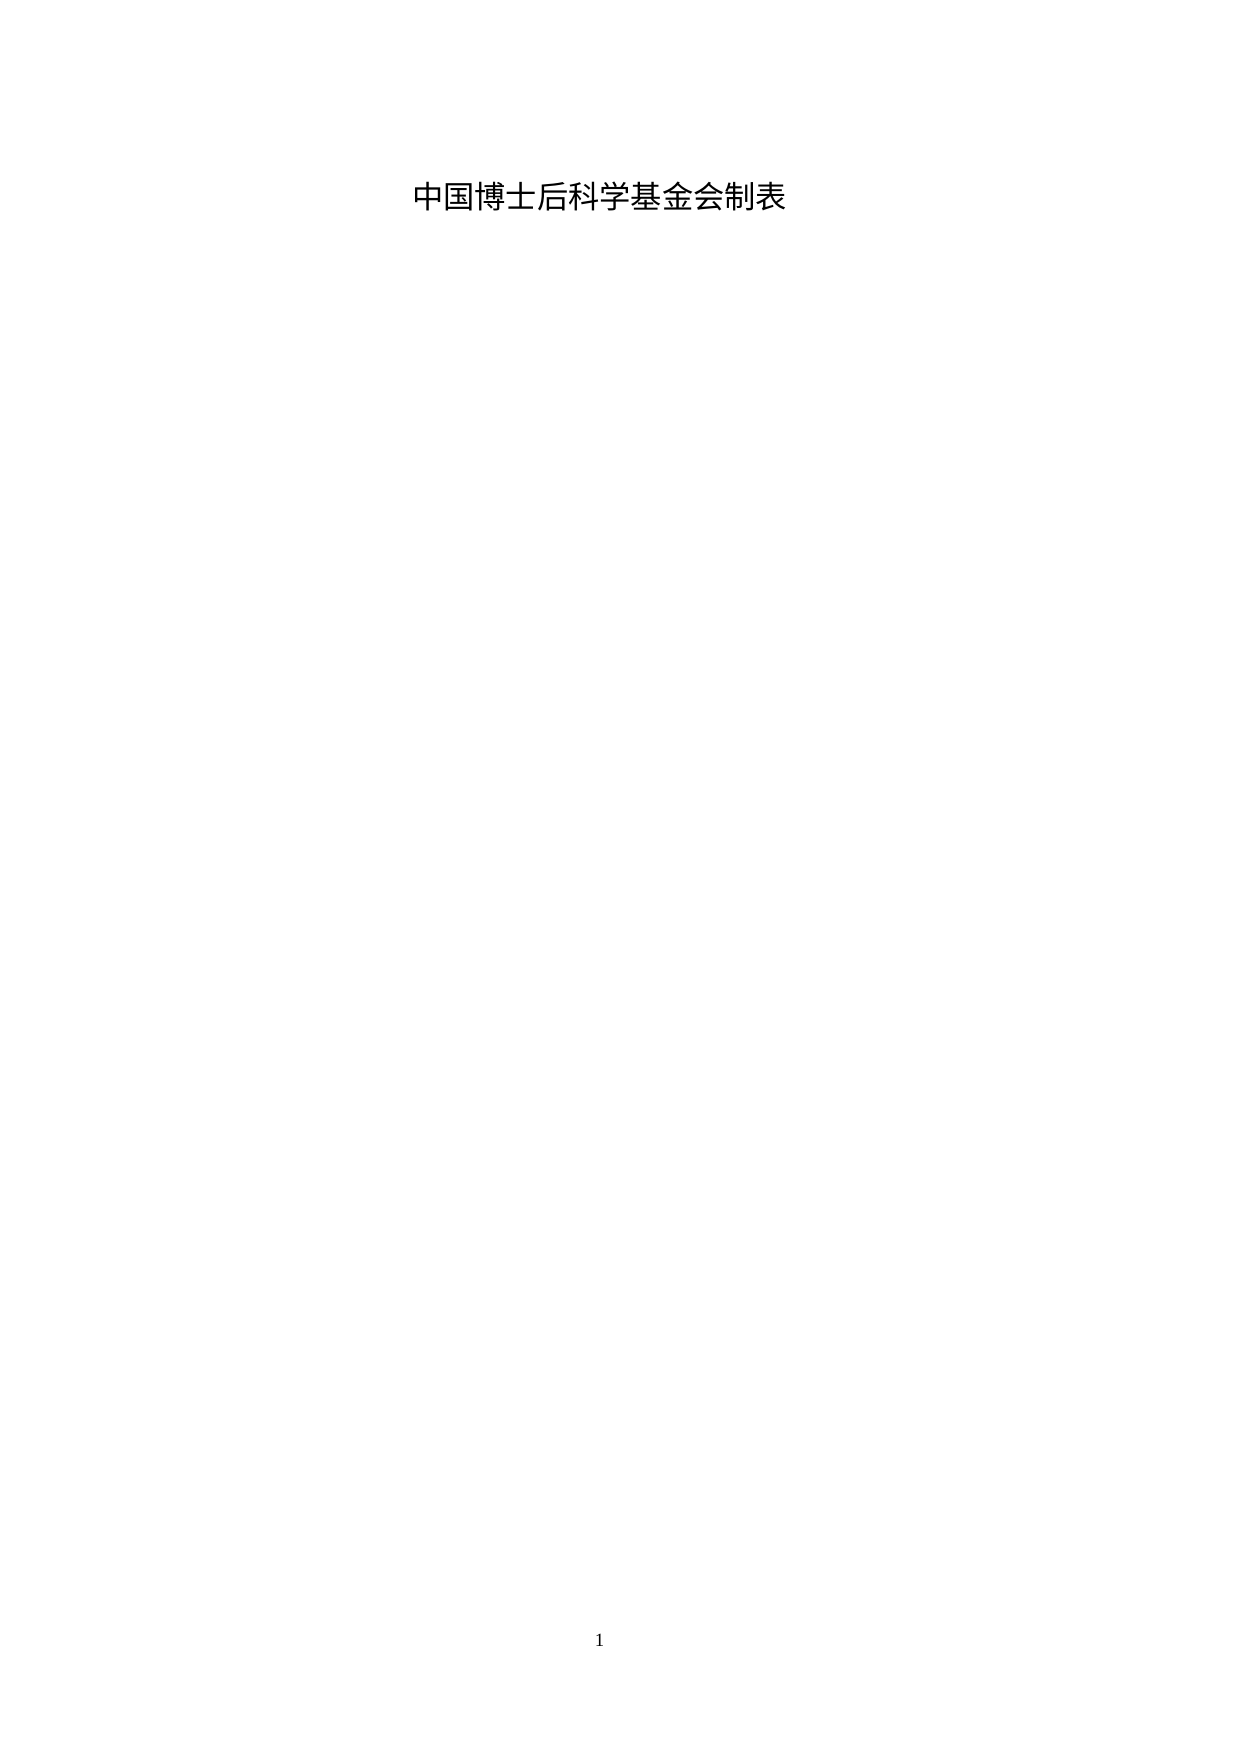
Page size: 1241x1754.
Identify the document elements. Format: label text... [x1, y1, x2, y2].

text 中博士后科学基金会制表 [130, 162, 1069, 227]
